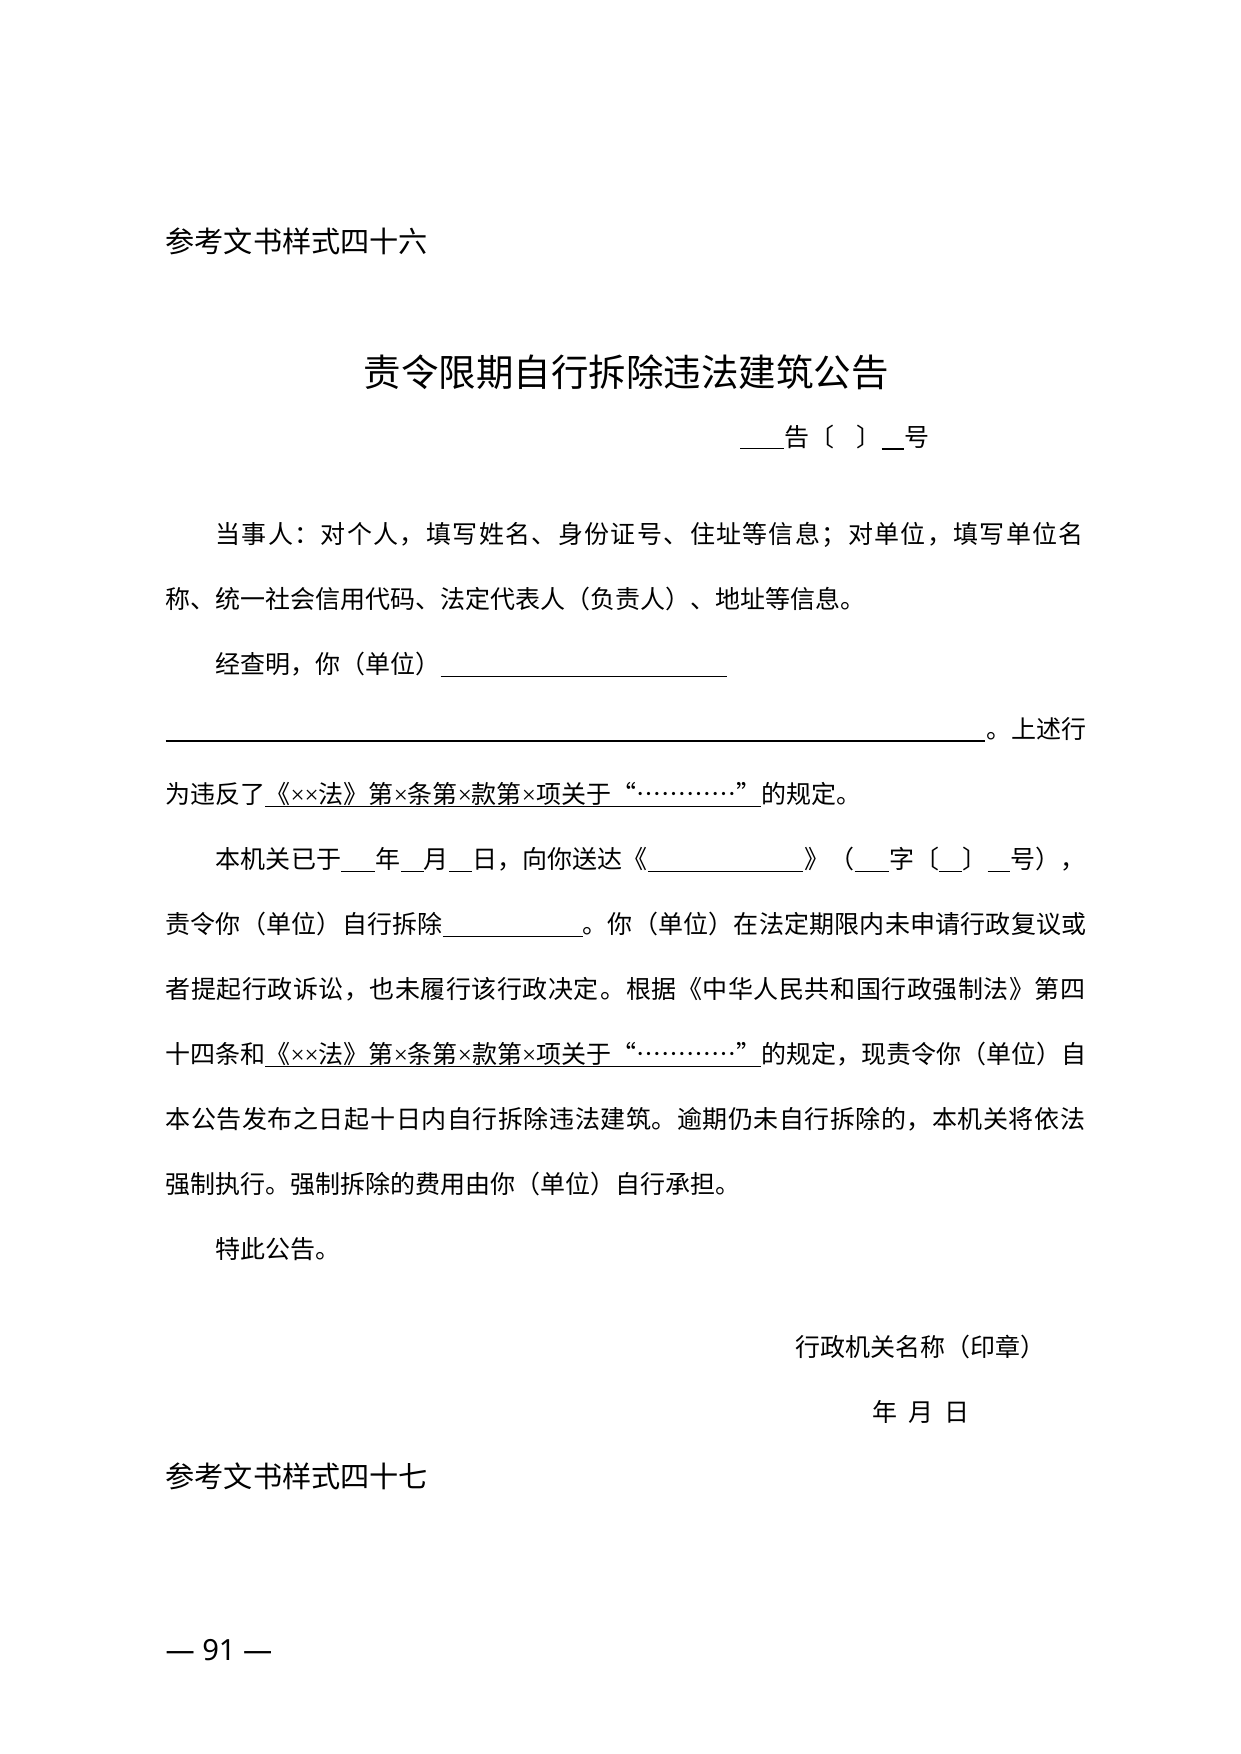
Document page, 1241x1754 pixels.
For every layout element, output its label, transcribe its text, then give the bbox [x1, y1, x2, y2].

text 行政机关名称（印章） [165, 1313, 1084, 1378]
text 本机关已于 年 月 日，向你送达《 》（ 字〔 〕 号），责令你（单位）自行拆除 。你（单位）在法定期限内未申请行政复议或者提起行政诉讼，也未履行该行政决定。根据《中华人民共和国行政强制法》第四十四条和《××法》第×条第×款第×项关于“…………”的规定，现责令你（单位）自本公告发布之日起十日内自行拆除违法建筑。逾期仍未自行拆除的，本机关将依法强制执行。强制拆除的费用由你（单位）自行承担。 [165, 825, 1087, 1215]
text 特此公告。 [165, 1215, 1087, 1280]
text 责令限期自行拆除违法建筑公告 [165, 338, 1087, 403]
text 当事人：对个人，填写姓名、身份证号、住址等信息；对单位，填写单位名称、统一社会信用代码、法定代表人（负责人）、地址等信息。 [165, 500, 1087, 630]
text 告〔 〕 号 [165, 403, 1087, 468]
text 参考文书样式四十七 [165, 1443, 1087, 1508]
text 年 月 日 [165, 1378, 1084, 1443]
text 参考文书样式四十六 [165, 208, 1087, 273]
text 经查明，你（单位） 。上述行为违反了《××法》第×条第×款第×项关于“…………”的规定。 [165, 630, 1087, 825]
